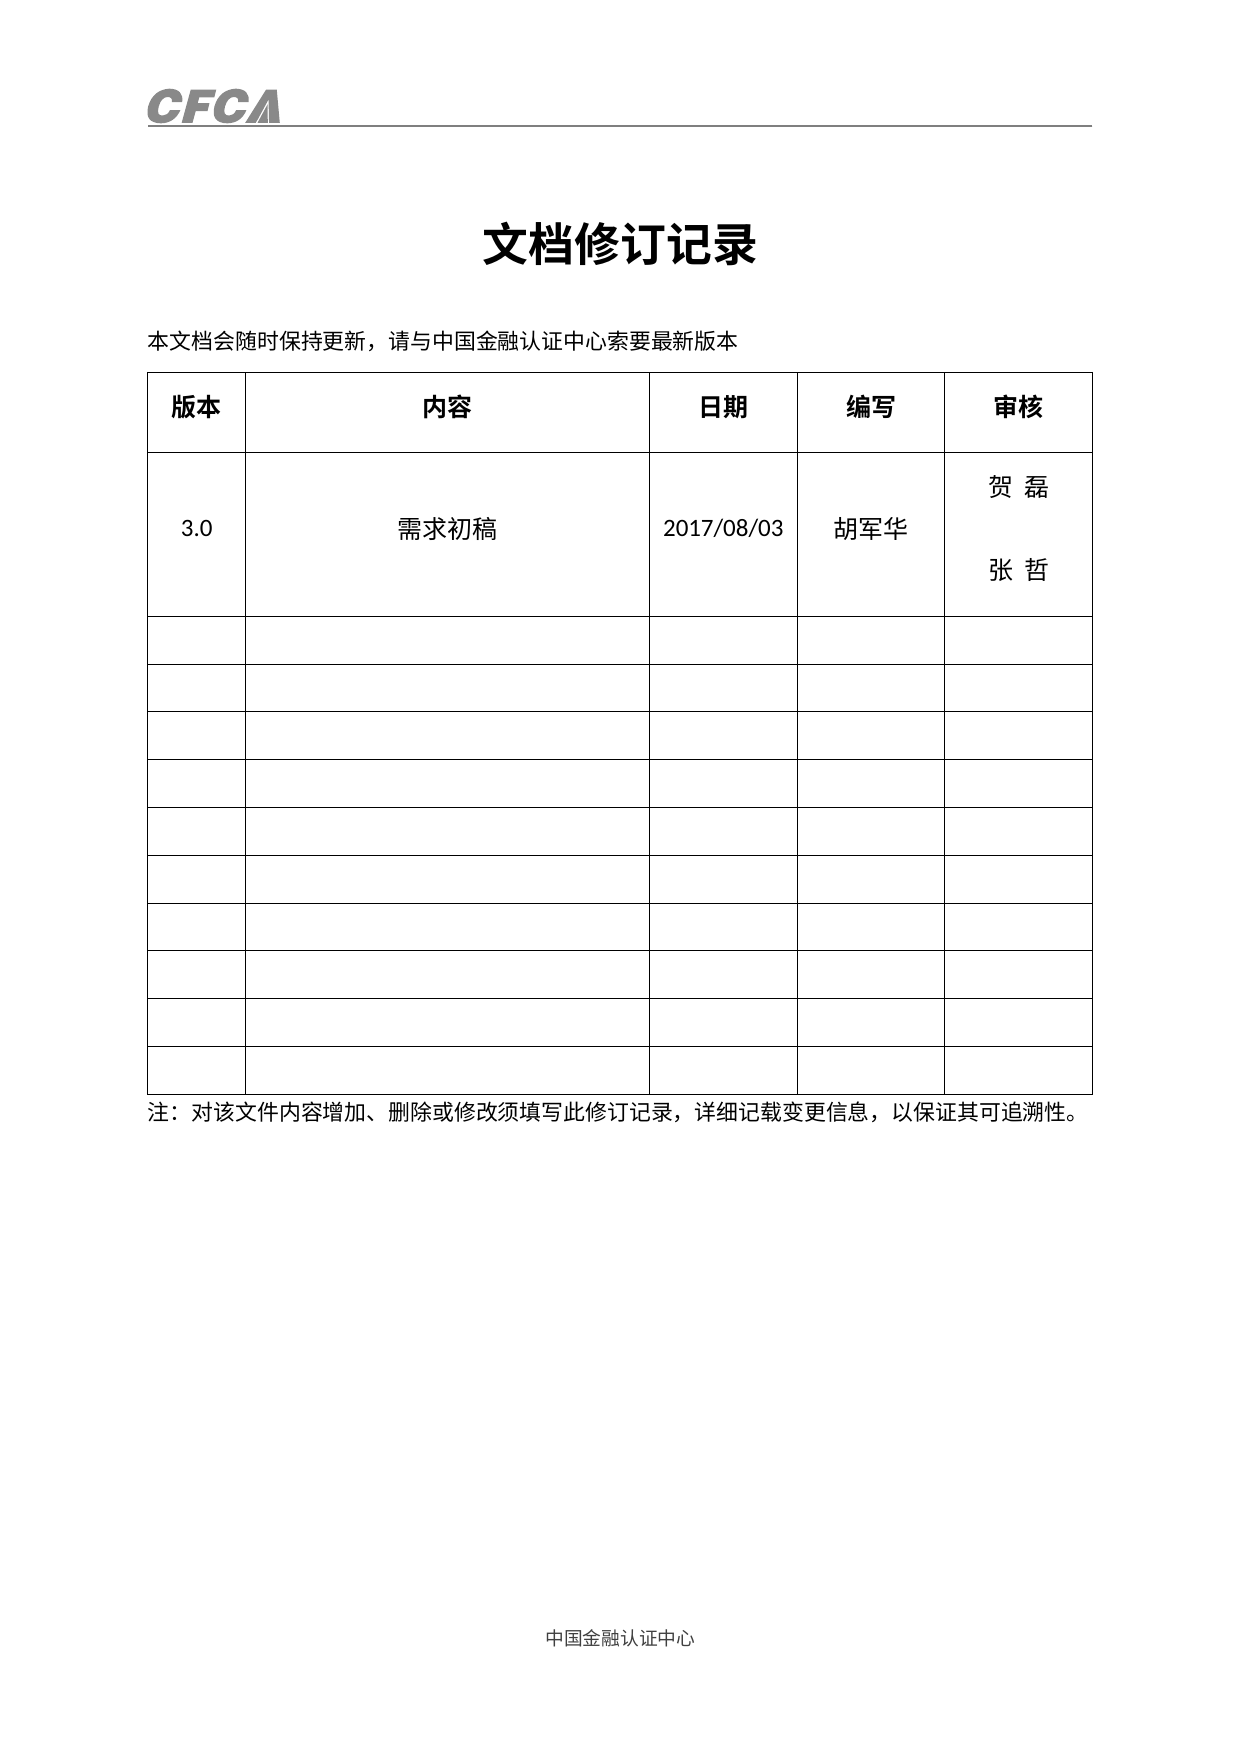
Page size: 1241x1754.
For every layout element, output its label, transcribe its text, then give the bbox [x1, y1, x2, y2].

table_cell [148, 712, 245, 759]
table_cell [148, 808, 245, 855]
text 注：对该文件内容增加、删除或修改须填写此修订记录，详细记载变更信息，以保证其可追溯性。 [148, 1095, 1092, 1127]
table_cell [945, 808, 1092, 855]
table_cell [945, 904, 1092, 950]
table_cell [650, 999, 797, 1046]
table_cell [945, 856, 1092, 902]
text 本文档会随时保持更新，请与中国金融认证中心索要最新版本 [148, 323, 1092, 356]
table_cell [798, 999, 944, 1046]
table_cell [798, 712, 944, 759]
table_cell [148, 760, 245, 807]
table_cell [650, 951, 797, 998]
table_cell [148, 904, 245, 950]
table_cell [798, 808, 944, 855]
table_cell [945, 665, 1092, 711]
table_cell 贺 磊 张 哲 [945, 453, 1092, 616]
table_cell [945, 999, 1092, 1046]
table_cell [650, 1047, 797, 1094]
table_cell [148, 951, 245, 998]
table_cell [246, 760, 649, 807]
table_cell [246, 951, 649, 998]
table_cell [148, 665, 245, 711]
table_cell [650, 665, 797, 711]
table_cell [246, 808, 649, 855]
table_cell [945, 951, 1092, 998]
table_cell [246, 712, 649, 759]
table_cell 胡军华 [798, 453, 944, 616]
table_header 日期 [650, 373, 797, 452]
table_header 版本 [148, 373, 245, 452]
table_header 审核 [945, 373, 1092, 452]
table_cell [148, 999, 245, 1046]
table_cell [945, 712, 1092, 759]
table_cell [148, 856, 245, 902]
table_cell [246, 904, 649, 950]
table_cell [945, 617, 1092, 663]
table_header 内容 [246, 373, 649, 452]
table_cell [246, 617, 649, 663]
table_cell [650, 856, 797, 902]
table_cell [945, 1047, 1092, 1094]
table_cell [246, 999, 649, 1046]
table_cell [798, 1047, 944, 1094]
table_cell [798, 951, 944, 998]
table_cell 需求初稿 [246, 453, 649, 616]
table_cell [148, 1047, 245, 1094]
table_cell [650, 712, 797, 759]
table_cell [798, 617, 944, 663]
table_cell 2017/08/03 [650, 453, 797, 616]
table_cell [148, 617, 245, 663]
table_cell 3.0 [148, 453, 245, 616]
table_cell [650, 808, 797, 855]
table_cell [650, 760, 797, 807]
table_cell [650, 617, 797, 663]
table_header 编写 [798, 373, 944, 452]
table_cell [798, 904, 944, 950]
table_cell [246, 1047, 649, 1094]
table_cell [798, 856, 944, 902]
table_cell [798, 760, 944, 807]
text 文档修订记录 [148, 193, 1092, 290]
table_cell [945, 760, 1092, 807]
table_cell [246, 856, 649, 902]
table_cell [650, 904, 797, 950]
table_cell [798, 665, 944, 711]
table_cell [246, 665, 649, 711]
